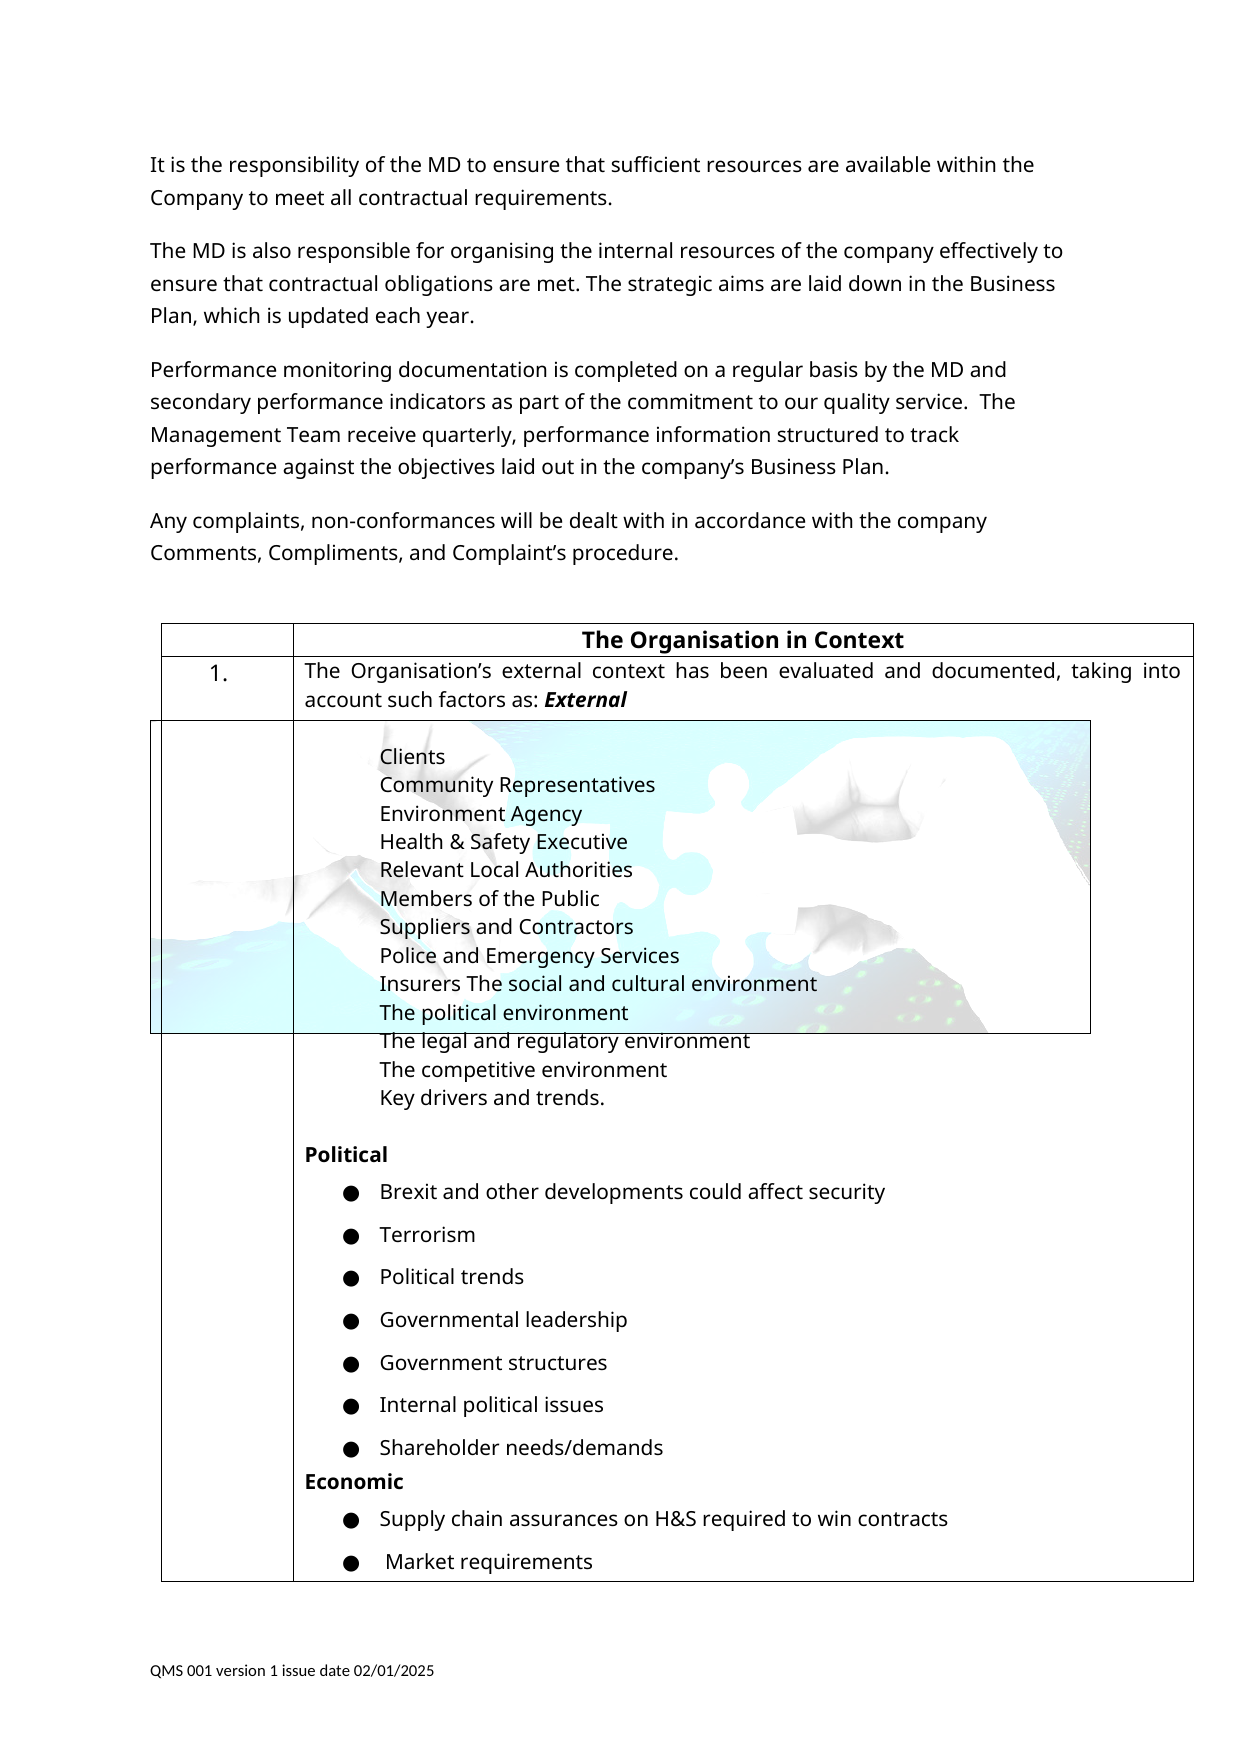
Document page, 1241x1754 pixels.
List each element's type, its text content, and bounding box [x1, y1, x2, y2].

text Performance monitoring documentation is completed on a regular basis by the MD and secondary performance indicators as part of the commitment to our quality service. The Management Team receive quarterly, performance information structured to track performance against the objectives laid out in the company’s Business Plan. [150, 355, 1090, 481]
table_header [162, 624, 293, 656]
table_header The Organisation in Context [294, 624, 1193, 656]
table_cell [162, 657, 293, 1581]
text Any complaints, non-conformances will be dealt with in accordance with the company Comments, Compliments, and Complaint’s procedure. [150, 506, 1090, 567]
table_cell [294, 657, 1193, 1581]
text The MD is also responsible for organising the internal resources of the company effectively to ensure that contractual obligations are met. The strategic aims are laid down in the Business Plan, which is updated each year. [150, 236, 1090, 330]
text It is the responsibility of the MD to ensure that sufficient resources are available within the Company to meet all contractual requirements. [150, 150, 1090, 211]
